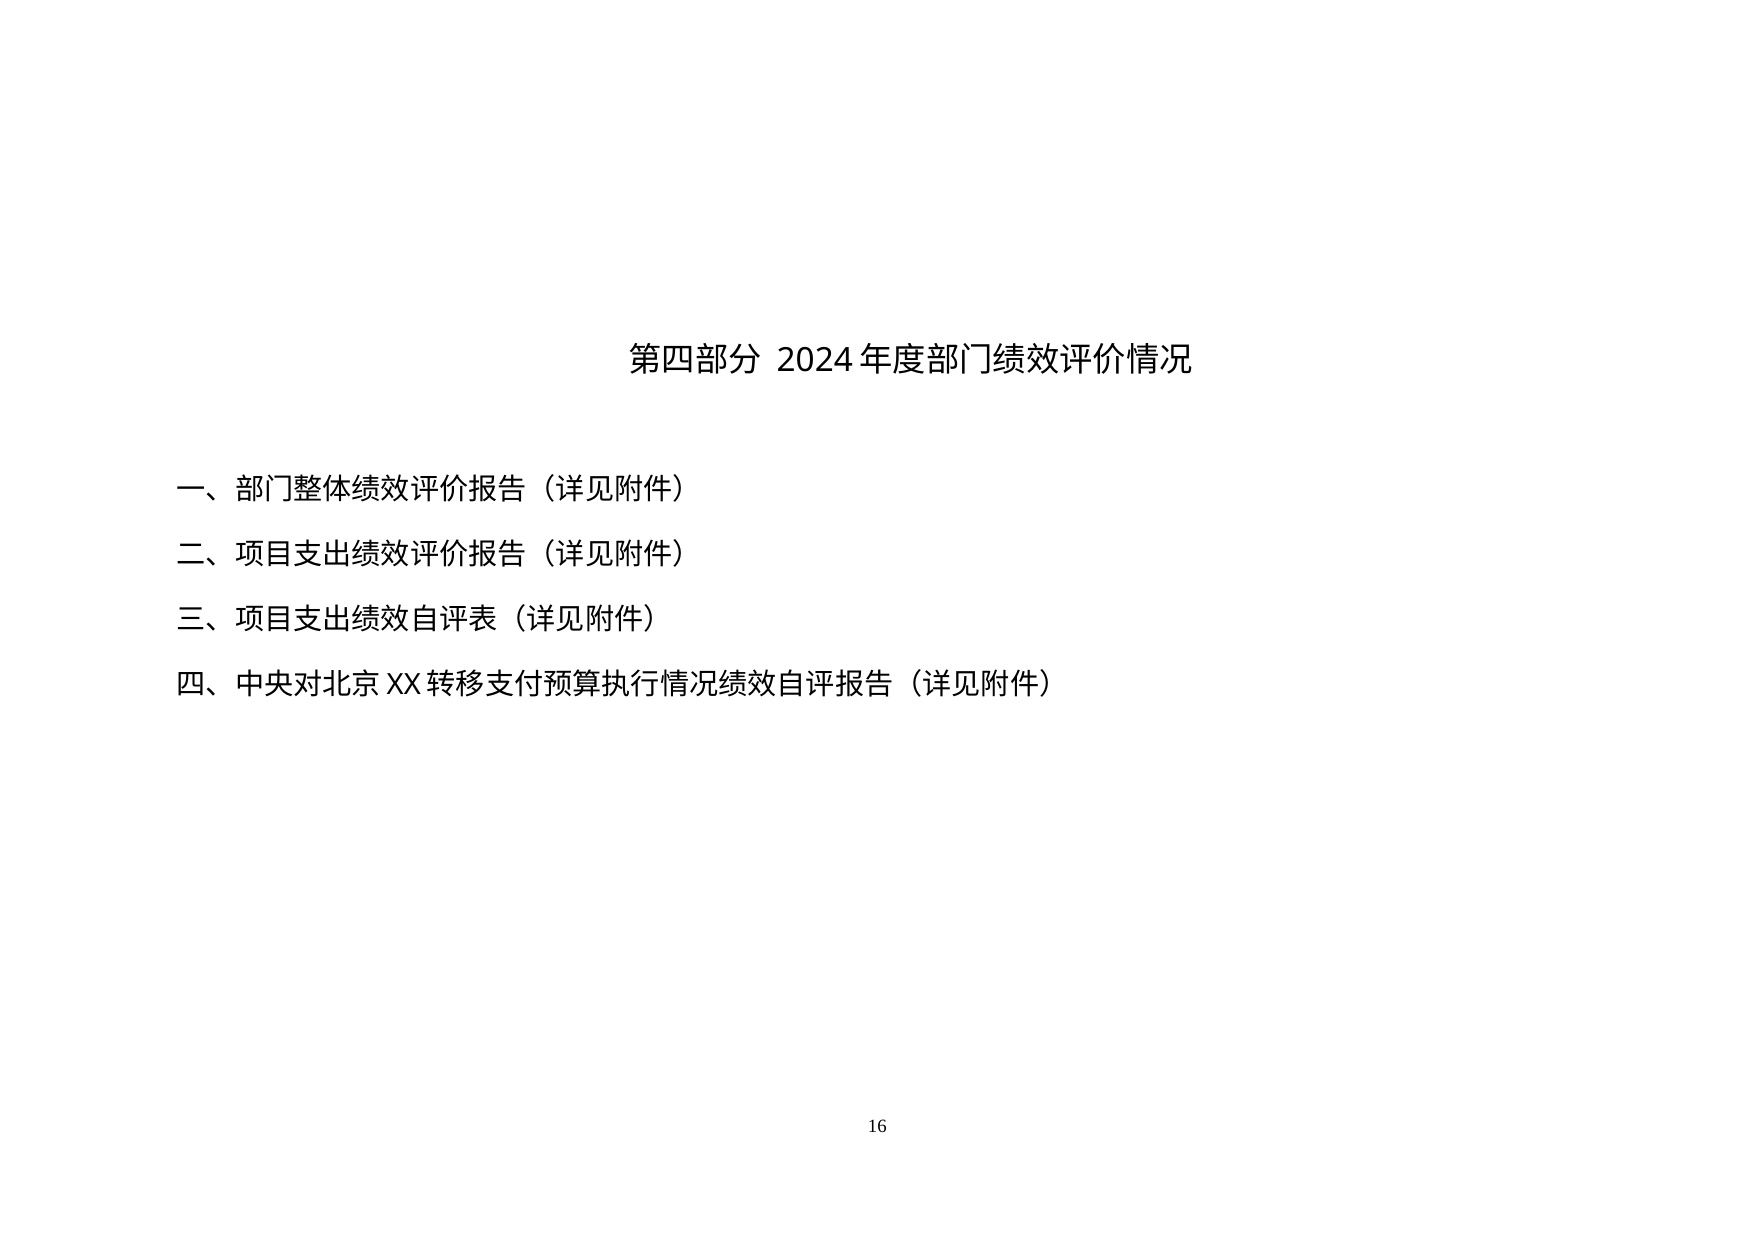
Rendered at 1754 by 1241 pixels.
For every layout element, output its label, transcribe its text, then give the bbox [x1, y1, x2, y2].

list 项目支出绩效评价报告（详见附件） [118, 519, 1636, 584]
list 项目支出绩效自评表（详见附件） [118, 584, 1636, 649]
list 部门整体绩效评价报告（详见附件） [118, 454, 1636, 519]
text 第四部分 2024年度部门绩效评价情况 [118, 324, 1636, 389]
list 中央对北京XX转移支付预算执行情况绩效自评报告（详见附件） [118, 649, 1636, 714]
